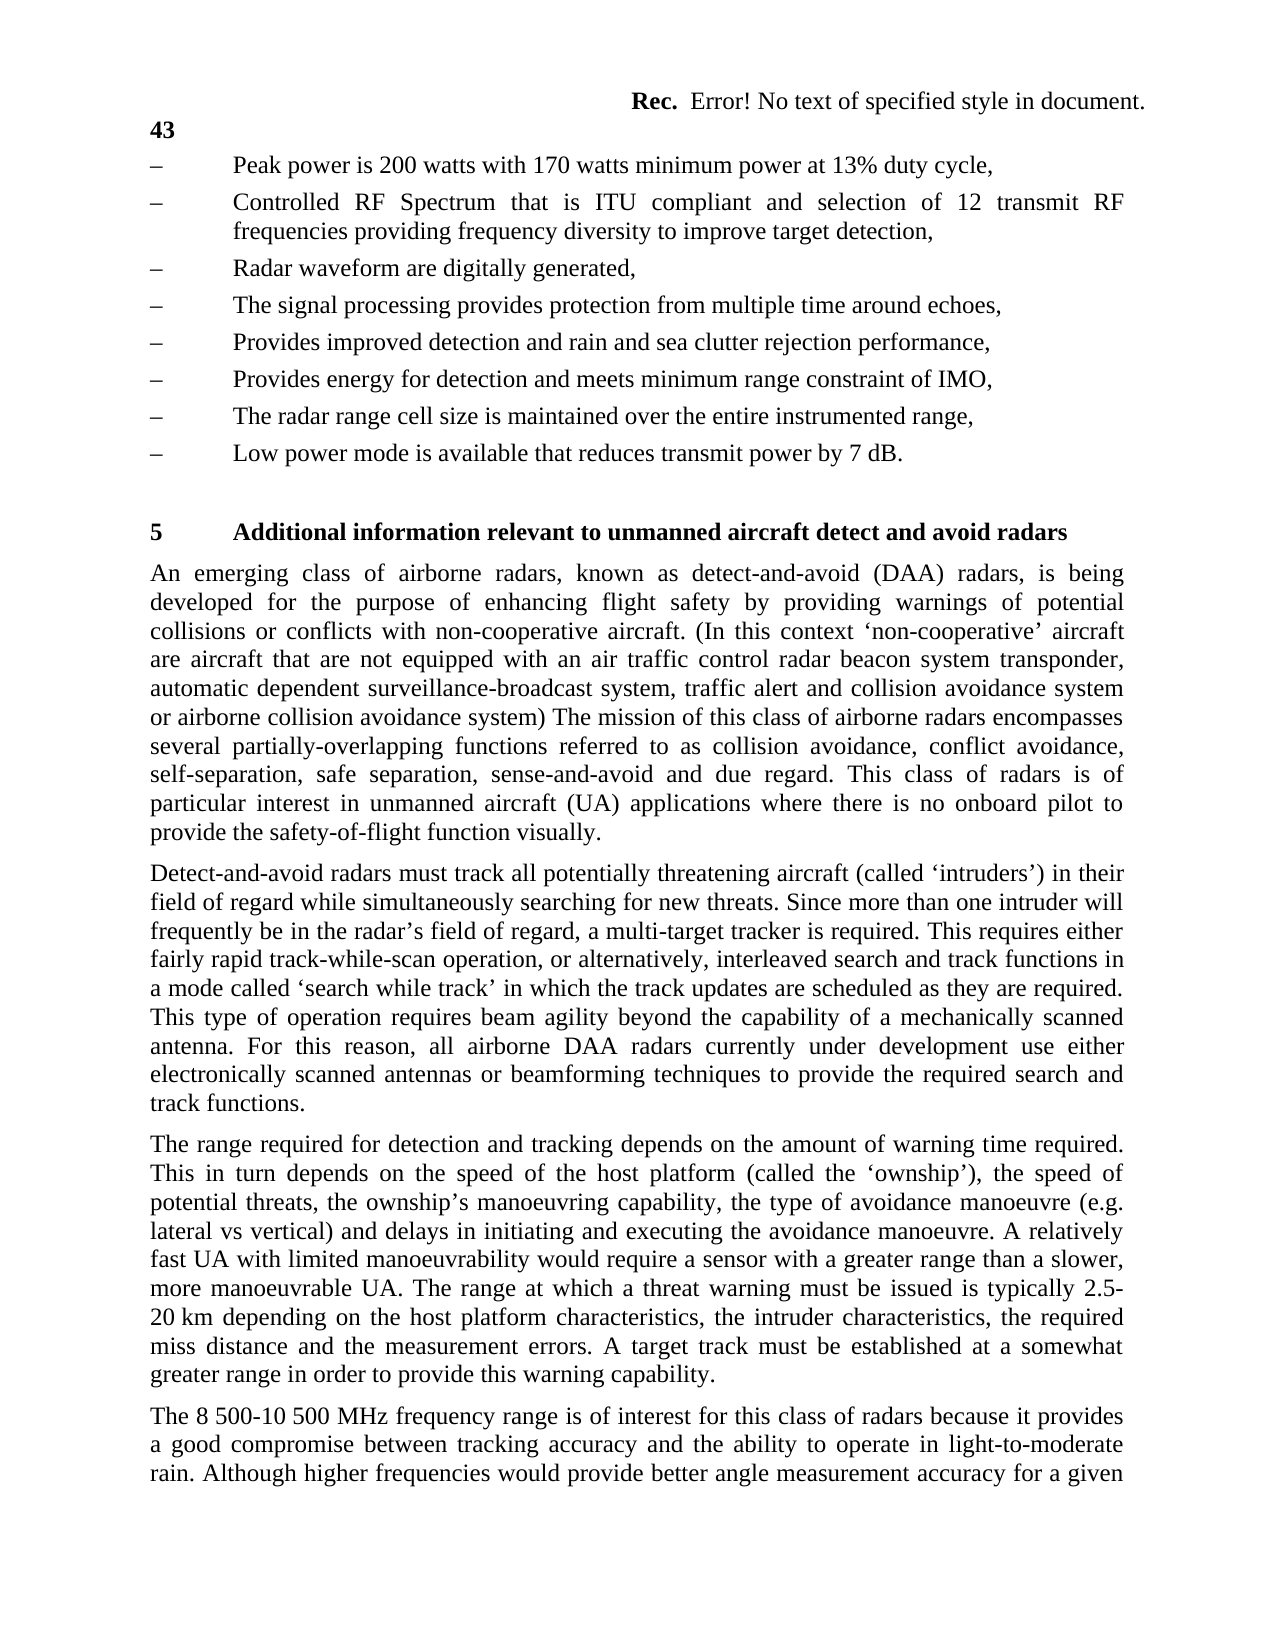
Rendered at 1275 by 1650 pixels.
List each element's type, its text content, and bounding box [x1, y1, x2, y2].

text An emerging class of airborne radars, known as detect-and-avoid (DAA) radars, is being developed for the purpose of enhancing flight safety by providing warnings of potential collisions or conflicts with non-cooperative aircraft. (In this context ‘non-cooperative’ aircraft are aircraft that are not equipped with an air traffic control radar beacon system transponder, automatic dependent surveillance-broadcast system, traffic alert and collision avoidance system or airborne collision avoidance system) The mission of this class of airborne radars encompasses several partially-overlapping functions referred to as collision avoidance, conflict avoidance, self-separation, safe separation, sense-and-avoid and due regard. This class of radars is of particular interest in unmanned aircraft (UA) applications where there is no onboard pilot to provide the safety-of-flight function visually. [150, 558, 1125, 846]
text – Peak power is 200 watts with 170 watts minimum power at 13% duty cycle, [150, 150, 1125, 179]
text – Low power mode is available that reduces transmit power by 7 dB. [150, 438, 1125, 467]
text 5 Additional information relevant to unmanned aircraft detect and avoid radars [150, 517, 1125, 546]
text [150, 1401, 1125, 1487]
text – The radar range cell size is maintained over the entire instrumented range, [150, 401, 1125, 430]
text – Provides energy for detection and meets minimum range constraint of IMO, [150, 364, 1125, 393]
text – The signal processing provides protection from multiple time around echoes, [150, 290, 1125, 319]
text Detect-and-avoid radars must track all potentially threatening aircraft (called ‘intruders’) in their field of regard while simultaneously searching for new threats. Since more than one intruder will frequently be in the radar’s field of regard, a multi-target tracker is required. This requires either fairly rapid track-while-scan operation, or alternatively, interleaved search and track functions in a mode called ‘search while track’ in which the track updates are scheduled as they are required. This type of operation requires beam agility beyond the capability of a mechanically scanned antenna. For this reason, all airborne DAA radars currently under development use either electronically scanned antennas or beamforming techniques to provide the required search and track functions. [150, 858, 1125, 1117]
text – Radar waveform are digitally generated, [150, 253, 1125, 282]
text The range required for detection and tracking depends on the amount of warning time required. This in turn depends on the speed of the host platform (called the ‘ownship’), the speed of potential threats, the ownship’s manoeuvring capability, the type of avoidance manoeuvre (e.g. lateral vs vertical) and delays in initiating and executing the avoidance manoeuvre. A relatively fast UA with limited manoeuvrability would require a sensor with a greater range than a slower, more manoeuvrable UA. The range at which a threat warning must be issued is typically 2.5-20 km depending on the host platform characteristics, the intruder characteristics, the required miss distance and the measurement errors. A target track must be established at a somewhat greater range in order to provide this warning capability. [150, 1129, 1125, 1388]
text – Provides improved detection and rain and sea clutter rejection performance, [150, 327, 1125, 356]
text – Controlled RF Spectrum that is ITU compliant and selection of 12 transmit RF frequencies providing frequency diversity to improve target detection, [150, 187, 1125, 244]
